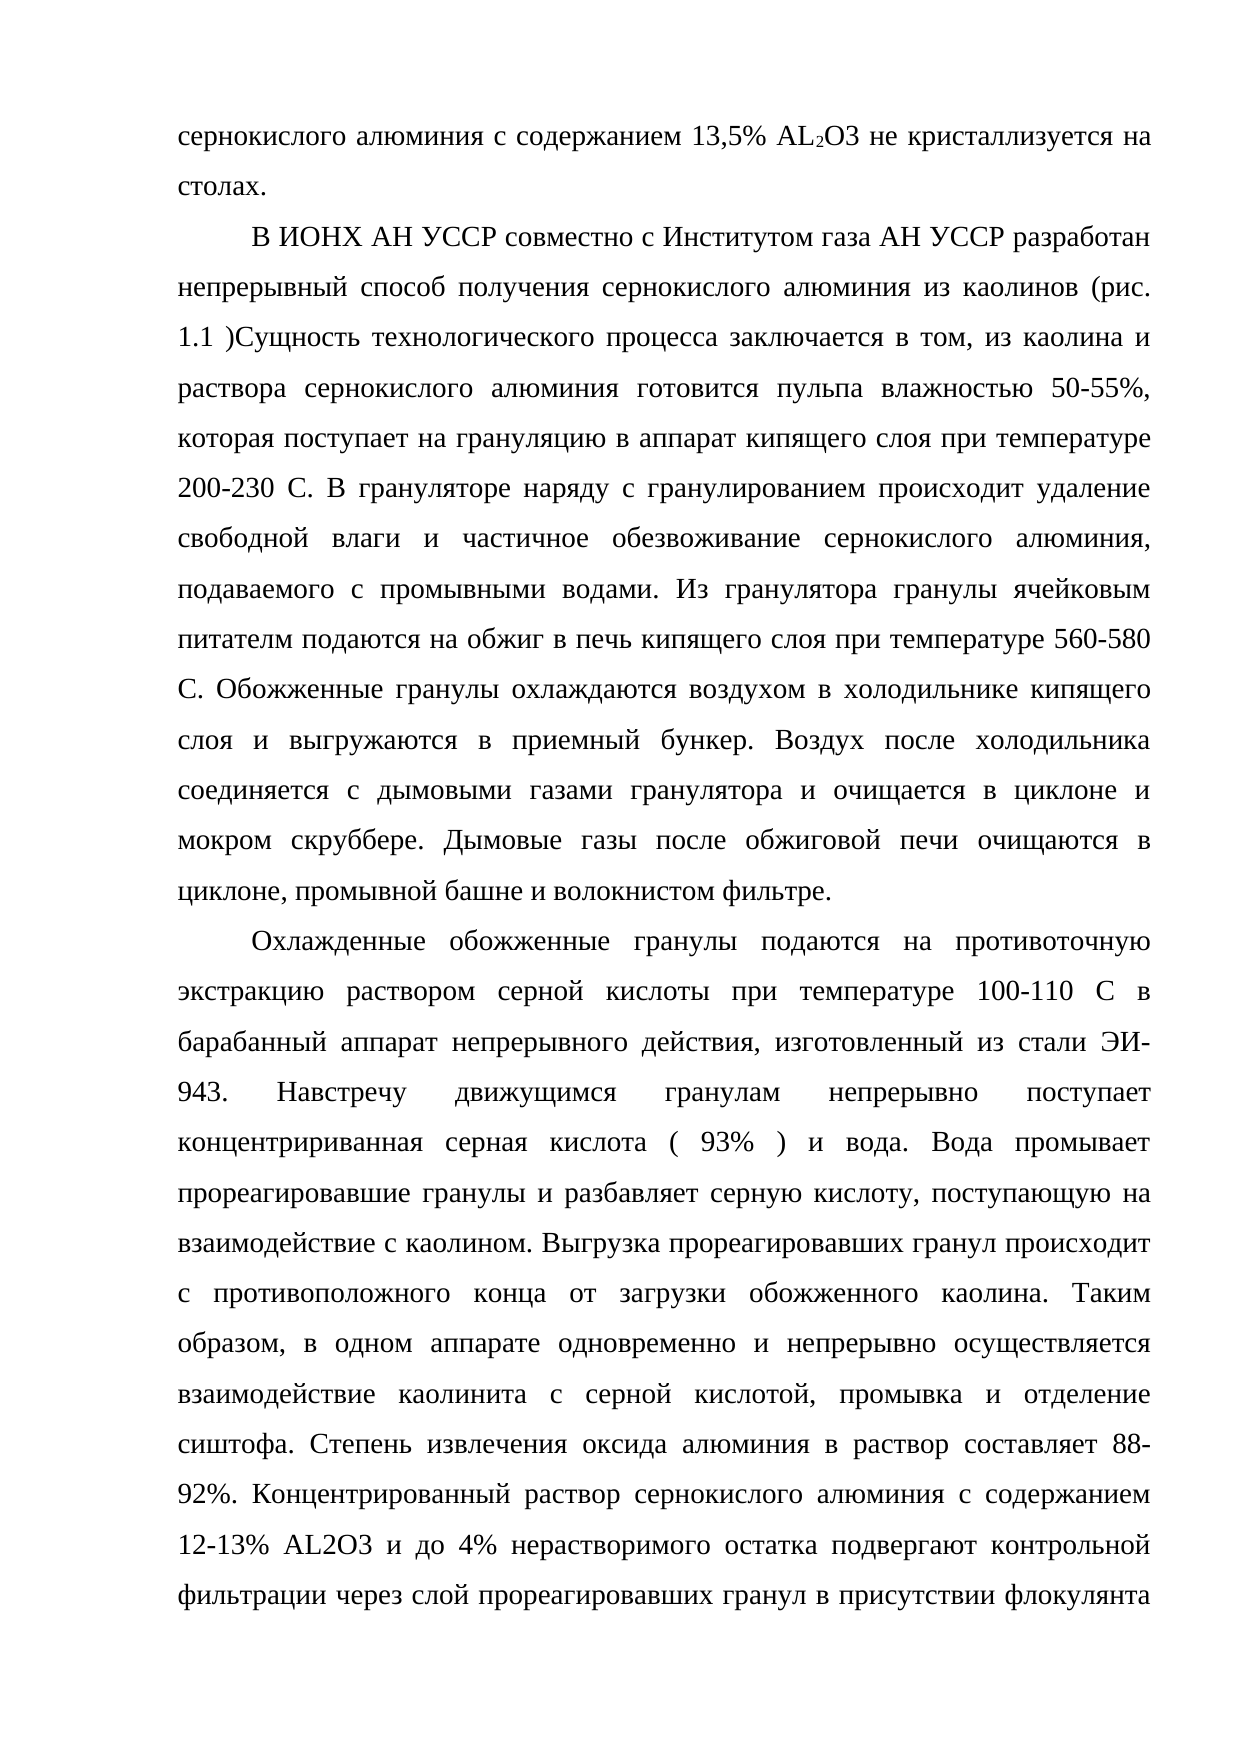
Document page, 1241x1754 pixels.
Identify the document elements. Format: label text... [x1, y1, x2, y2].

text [177, 118, 1152, 202]
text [177, 923, 1152, 1611]
text В ИОНХ АН УССР совместно с Институтом газа АН УССР разработан непрерывный способ получения сернокислого алюминия из каолинов (рис. 1.1 )Сущность технологического процесса заключается в том, из каолина и раствора сернокислого алюминия готовится пульпа влажностью 50-55%, которая поступает на грануляцию в аппарат кипящего слоя при температуре 200-230 С. В грануляторе наряду с гранулированием происходит удаление свободной влаги и частичное обезвоживание сернокислого алюминия, подаваемого с промывными водами. Из гранулятора гранулы ячейковым питателм подаются на обжиг в печь кипящего слоя при температуре 560-580 С. Обожженные гранулы охлаждаются воздухом в холодильнике кипящего слоя и выгружаются в приемный бункер. Воздух после холодильника соединяется с дымовыми газами гранулятора и очищается в циклоне и мокром скруббере. Дымовые газы после обжиговой печи очищаются в циклоне, промывной башне и волокнистом фильтре. [177, 219, 1152, 906]
